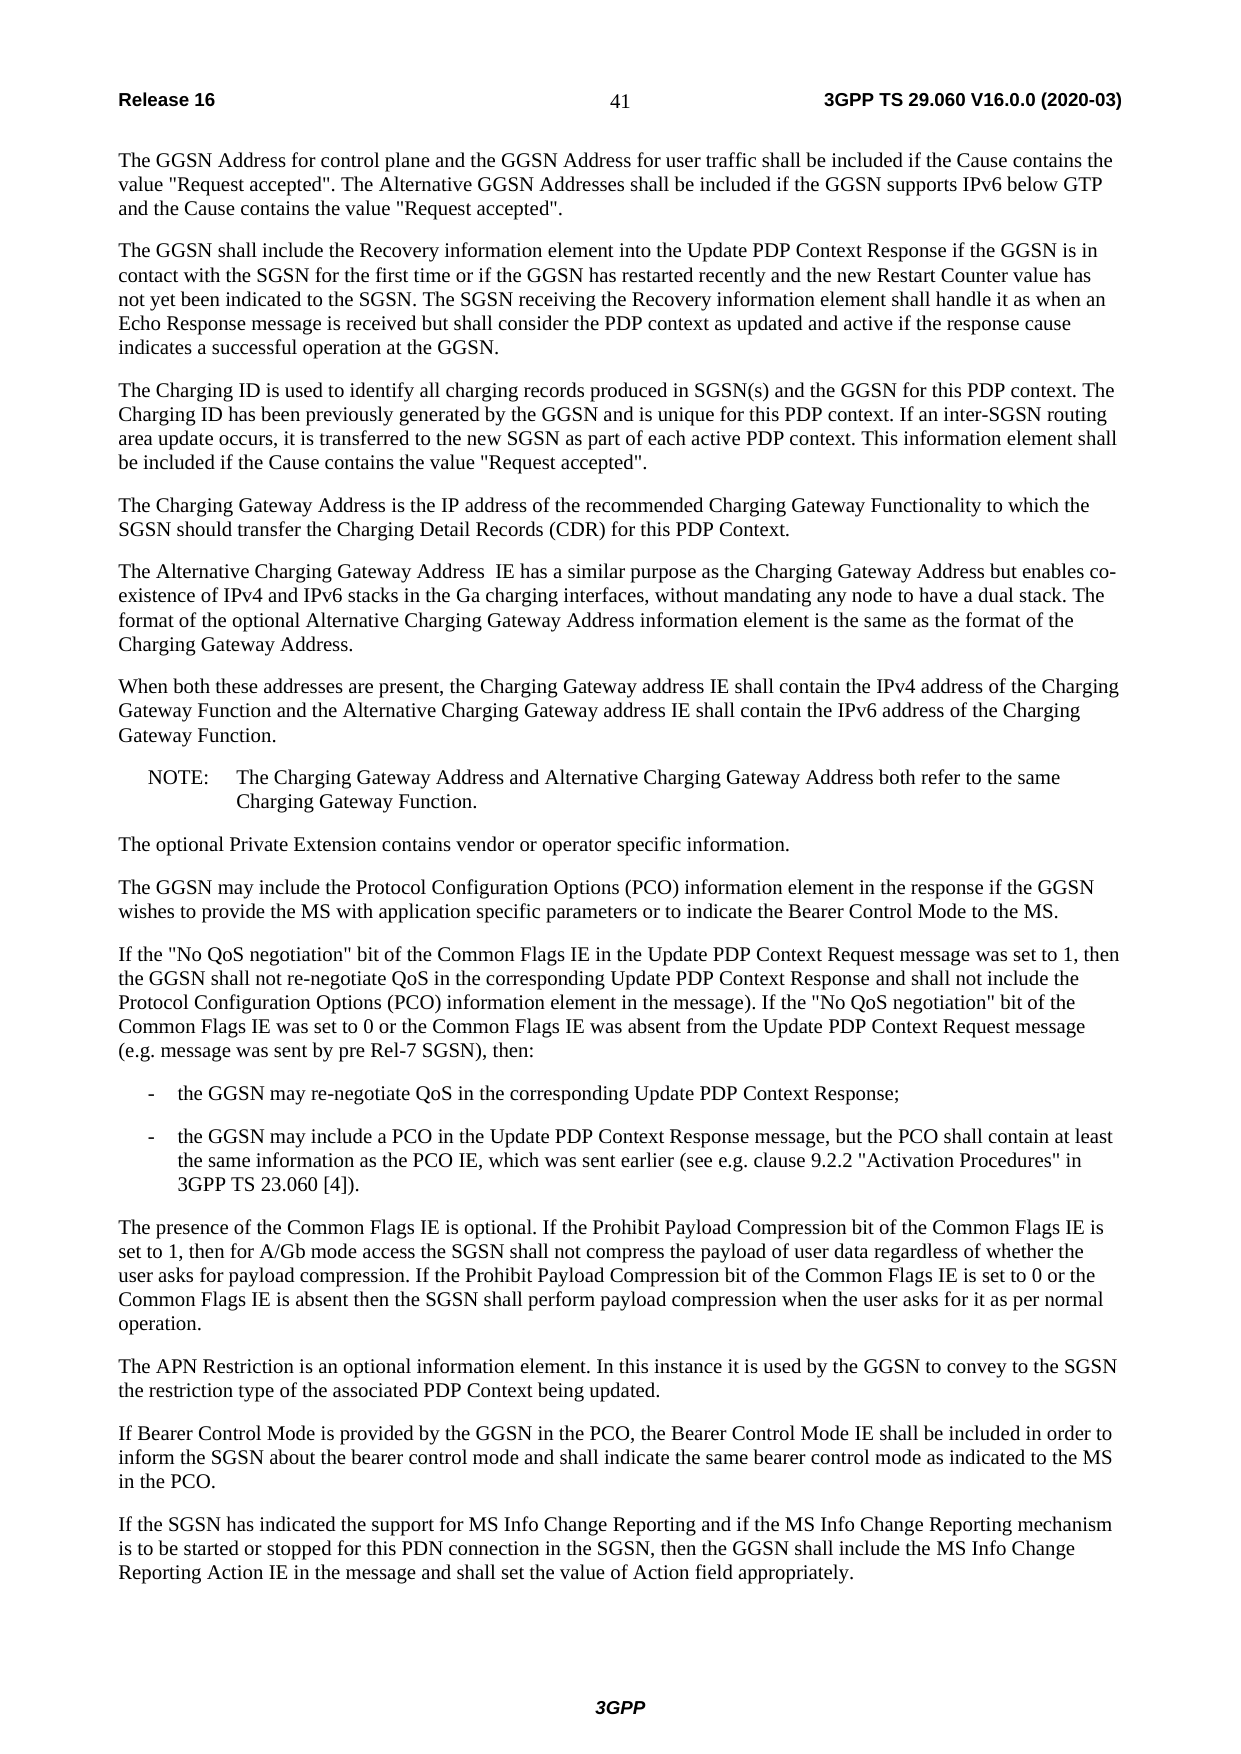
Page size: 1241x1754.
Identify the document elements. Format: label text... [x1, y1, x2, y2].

text If the SGSN has indicated the support for MS Info Change Reporting and if the MS Info Change Reporting mechanism is to be started or stopped for this PDN connection in the SGSN, then the GGSN shall include the MS Info Change Reporting Action IE in the message and shall set the value of Action field appropriately. [118, 1512, 1122, 1584]
text When both these addresses are present, the Charging Gateway address IE shall contain the IPv4 address of the Charging Gateway Function and the Alternative Charging Gateway address IE shall contain the IPv6 address of the Charging Gateway Function. [118, 674, 1122, 747]
text The Alternative Charging Gateway Address IE has a similar purpose as the Charging Gateway Address but enables co-existence of IPv4 and IPv6 stacks in the Ga charging interfaces, without mandating any node to have a dual stack. The format of the optional Alternative Charging Gateway Address information element is the same as the format of the Charging Gateway Address. [118, 559, 1122, 656]
text - the GGSN may include a PCO in the Update PDP Context Response message, but the PCO shall contain at least the same information as the PCO IE, which was sent earlier (see e.g. clause 9.2.2 "Activation Procedures" in 3GPP TS 23.060 [4]). [148, 1124, 1122, 1196]
text The optional Private Extension contains vendor or operator specific information. [118, 832, 1122, 856]
text NOTE: The Charging Gateway Address and Alternative Charging Gateway Address both refer to the same Charging Gateway Function. [148, 765, 1122, 813]
text The GGSN may include the Protocol Configuration Options (PCO) information element in the response if the GGSN wishes to provide the MS with application specific parameters or to indicate the Bearer Control Mode to the MS. [118, 875, 1122, 923]
text The Charging Gateway Address is the IP address of the recommended Charging Gateway Functionality to which the SGSN should transfer the Charging Detail Records (CDR) for this PDP Context. [118, 492, 1122, 541]
text If the "No QoS negotiation" bit of the Common Flags IE in the Update PDP Context Request message was set to 1, then the GGSN shall not re-negotiate QoS in the corresponding Update PDP Context Response and shall not include the Protocol Configuration Options (PCO) information element in the message). If the "No QoS negotiation" bit of the Common Flags IE was set to 0 or the Common Flags IE was absent from the Update PDP Context Request message (e.g. message was sent by pre Rel-7 SGSN), then: [118, 942, 1122, 1062]
text The presence of the Common Flags IE is optional. If the Prohibit Payload Compression bit of the Common Flags IE is set to 1, then for A/Gb mode access the SGSN shall not compress the payload of user data regardless of whether the user asks for payload compression. If the Prohibit Payload Compression bit of the Common Flags IE is set to 0 or the Common Flags IE is absent then the SGSN shall perform payload compression when the user asks for it as per normal operation. [118, 1215, 1122, 1335]
text - the GGSN may re-negotiate QoS in the corresponding Update PDP Context Response; [148, 1081, 1122, 1105]
text The APN Restriction is an optional information element. In this instance it is used by the GGSN to convey to the SGSN the restriction type of the associated PDP Context being updated. [118, 1354, 1122, 1402]
text The Charging ID is used to identify all charging records produced in SGSN(s) and the GGSN for this PDP context. The Charging ID has been previously generated by the GGSN and is unique for this PDP context. If an inter-SGSN routing area update occurs, it is transferred to the new SGSN as part of each active PDP context. This information element shall be included if the Cause contains the value "Request accepted". [118, 377, 1122, 474]
text The GGSN shall include the Recovery information element into the Update PDP Context Response if the GGSN is in contact with the SGSN for the first time or if the GGSN has restarted recently and the new Restart Counter value has not yet been indicated to the SGSN. The SGSN receiving the Recovery information element shall handle it as when an Echo Response message is received but shall consider the PDP context as updated and active if the response cause indicates a successful operation at the GGSN. [118, 238, 1122, 359]
text The GGSN Address for control plane and the GGSN Address for user traffic shall be included if the Cause contains the value "Request accepted". The Alternative GGSN Addresses shall be included if the GGSN supports IPv6 below GTP and the Cause contains the value "Request accepted". [118, 147, 1122, 220]
text If Bearer Control Mode is provided by the GGSN in the PCO, the Bearer Control Mode IE shall be included in order to inform the SGSN about the bearer control mode and shall indicate the same bearer control mode as indicated to the MS in the PCO. [118, 1421, 1122, 1493]
